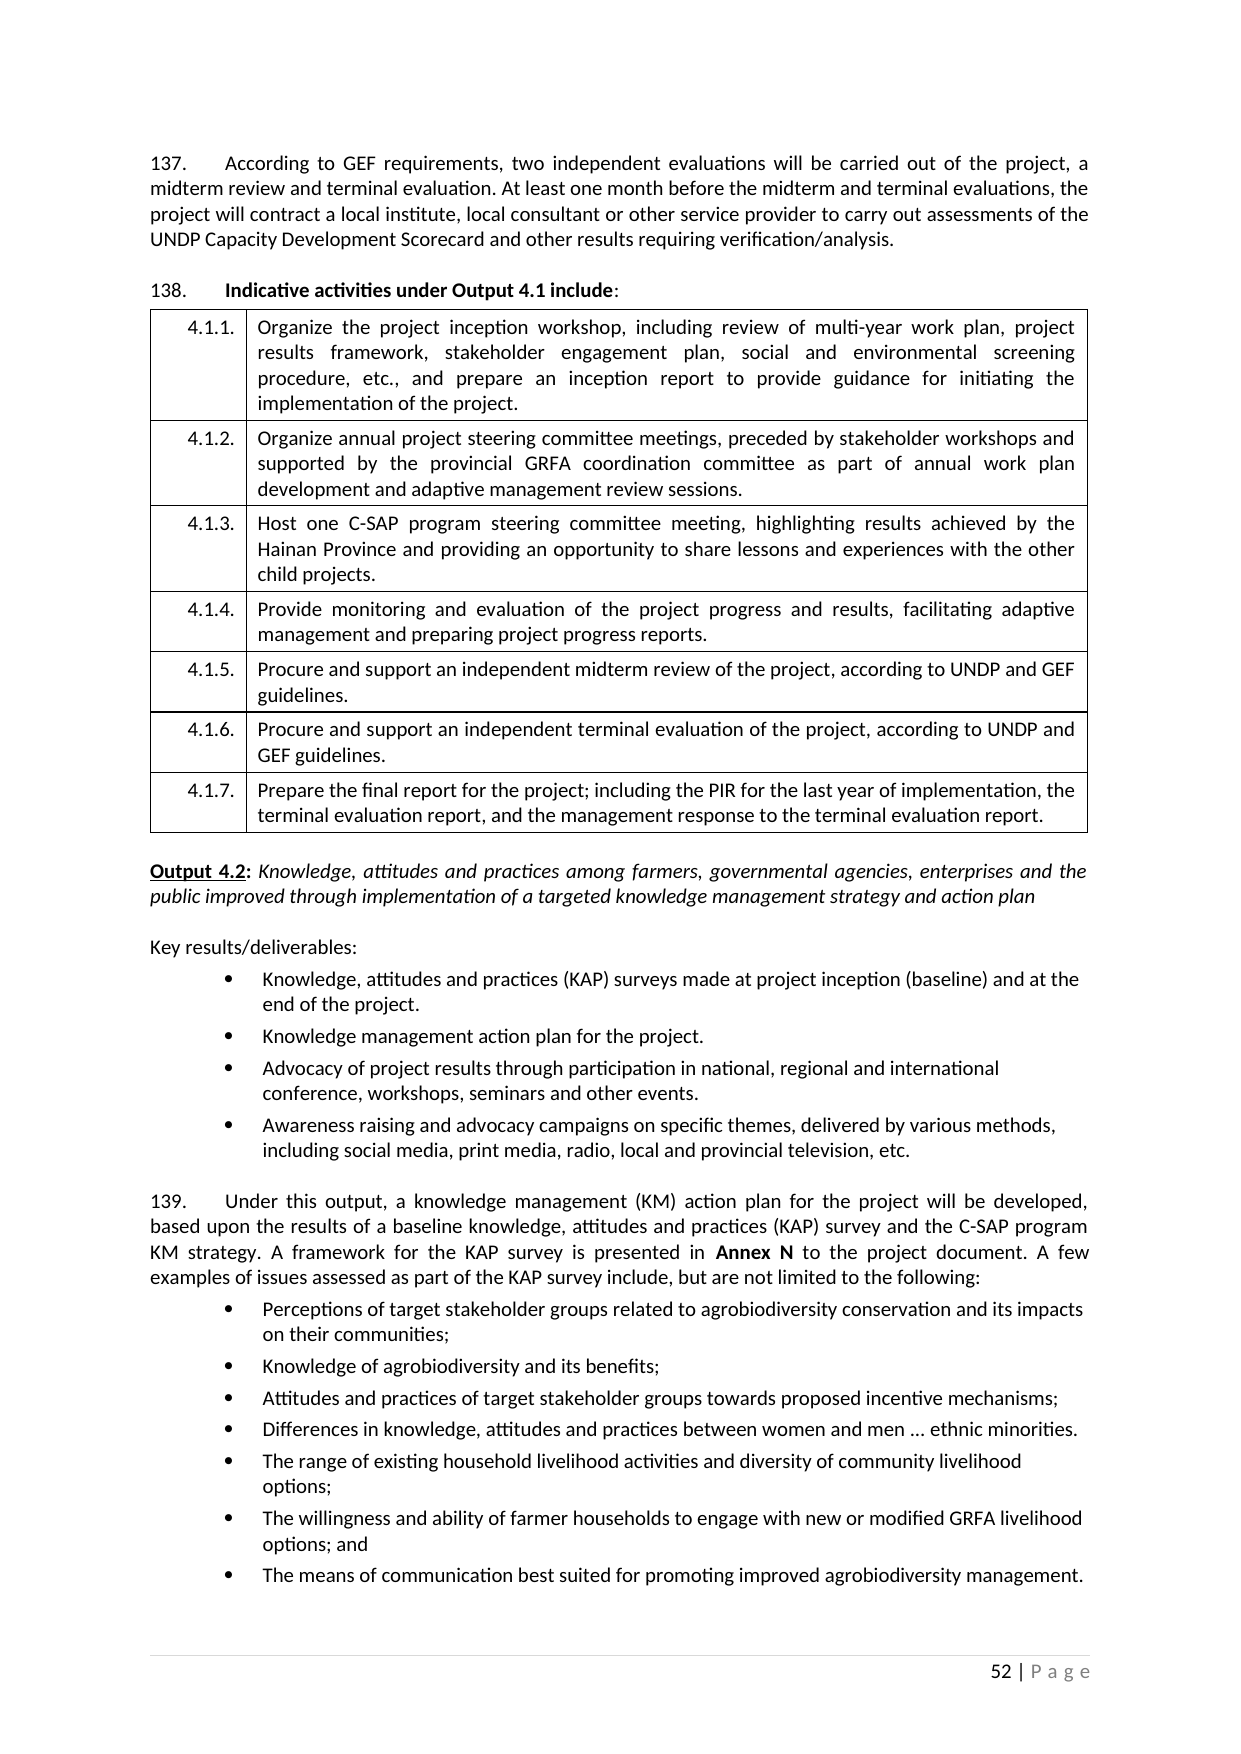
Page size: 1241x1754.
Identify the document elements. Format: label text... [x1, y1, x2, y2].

list According to GEF requirements, two independent evaluations will be carried out of the project, a midterm review and terminal evaluation. At least one month before the midterm and terminal evaluations, the project will contract a local institute, local consultant or other service provider to carry out assessments of the UNDP Capacity Development Scorecard and other results requiring verification/analysis. [150, 150, 1090, 252]
list The willingness and ability of farmer households to engage with new or modified GRFA livelihood options; and [225, 1505, 1090, 1556]
table_cell Prepare the final report for the project; including the PIR for the last year of implementation, the terminal evaluation report, and the management response to the terminal evaluation report. [247, 773, 1087, 832]
table_header 4.1.1. [151, 310, 246, 420]
table_cell 4.1.3. [151, 506, 246, 591]
list Knowledge, attitudes and practices (KAP) surveys made at project inception (baseline) and at the end of the project. [225, 966, 1090, 1017]
table_cell Organize annual project steering committee meetings, preceded by stakeholder workshops and supported by the provincial GRFA coordination committee as part of annual work plan development and adaptive management review sessions. [247, 421, 1087, 505]
table_cell Host one C-SAP program steering committee meeting, highlighting results achieved by the Hainan Province and providing an opportunity to share lessons and experiences with the other child projects. [247, 506, 1087, 591]
table_header Organize the project inception workshop, including review of multi-year work plan, project results framework, stakeholder engagement plan, social and environmental screening procedure, etc., and prepare an inception report to provide guidance for initiating the implementation of the project. [247, 310, 1087, 420]
table_cell 4.1.2. [151, 421, 246, 505]
list Awareness raising and advocacy campaigns on specific themes, delivered by various methods, including social media, print media, radio, local and provincial television, etc. [225, 1112, 1090, 1163]
list Attitudes and practices of target stakeholder groups towards proposed incentive mechanisms; [225, 1385, 1090, 1410]
list The means of communication best suited for promoting improved agrobiodiversity management. [225, 1562, 1090, 1588]
table_cell Procure and support an independent terminal evaluation of the project, according to UNDP and GEF guidelines. [247, 713, 1087, 772]
table_cell 4.1.4. [151, 592, 246, 651]
list Indicative activities under Output 4.1 include: [150, 277, 1090, 302]
table_cell 4.1.6. [151, 713, 246, 772]
list Knowledge of agrobiodiversity and its benefits; [225, 1353, 1090, 1379]
list Differences in knowledge, attitudes and practices between women and men ... ethnic minorities. [225, 1417, 1090, 1442]
list The range of existing household livelihood activities and diversity of community livelihood options; [225, 1448, 1090, 1499]
table_cell Provide monitoring and evaluation of the project progress and results, facilitating adaptive management and preparing project progress reports. [247, 592, 1087, 651]
list Under this output, a knowledge management (KM) action plan for the project will be developed, based upon the results of a baseline knowledge, attitudes and practices (KAP) survey and the C-SAP program KM strategy. A framework for the KAP survey is presented in Annex N to the project document. A few examples of issues assessed as part of the KAP survey include, but are not limited to the following: [150, 1188, 1090, 1290]
list Knowledge management action plan for the project. [225, 1023, 1090, 1049]
table_cell 4.1.5. [151, 652, 246, 711]
list Advocacy of project results through participation in national, regional and international conference, workshops, seminars and other events. [225, 1055, 1090, 1106]
list Perceptions of target stakeholder groups related to agrobiodiversity conservation and its impacts on their communities; [225, 1296, 1090, 1347]
text Output 4.2: Knowledge, attitudes and practices among farmers, governmental agencies, enterprises and the public improved through implementation of a targeted knowledge management strategy and action plan [150, 858, 1090, 909]
text Key results/deliverables: [150, 934, 1090, 960]
table_cell Procure and support an independent midterm review of the project, according to UNDP and GEF guidelines. [247, 652, 1087, 711]
table_cell 4.1.7. [151, 773, 246, 832]
